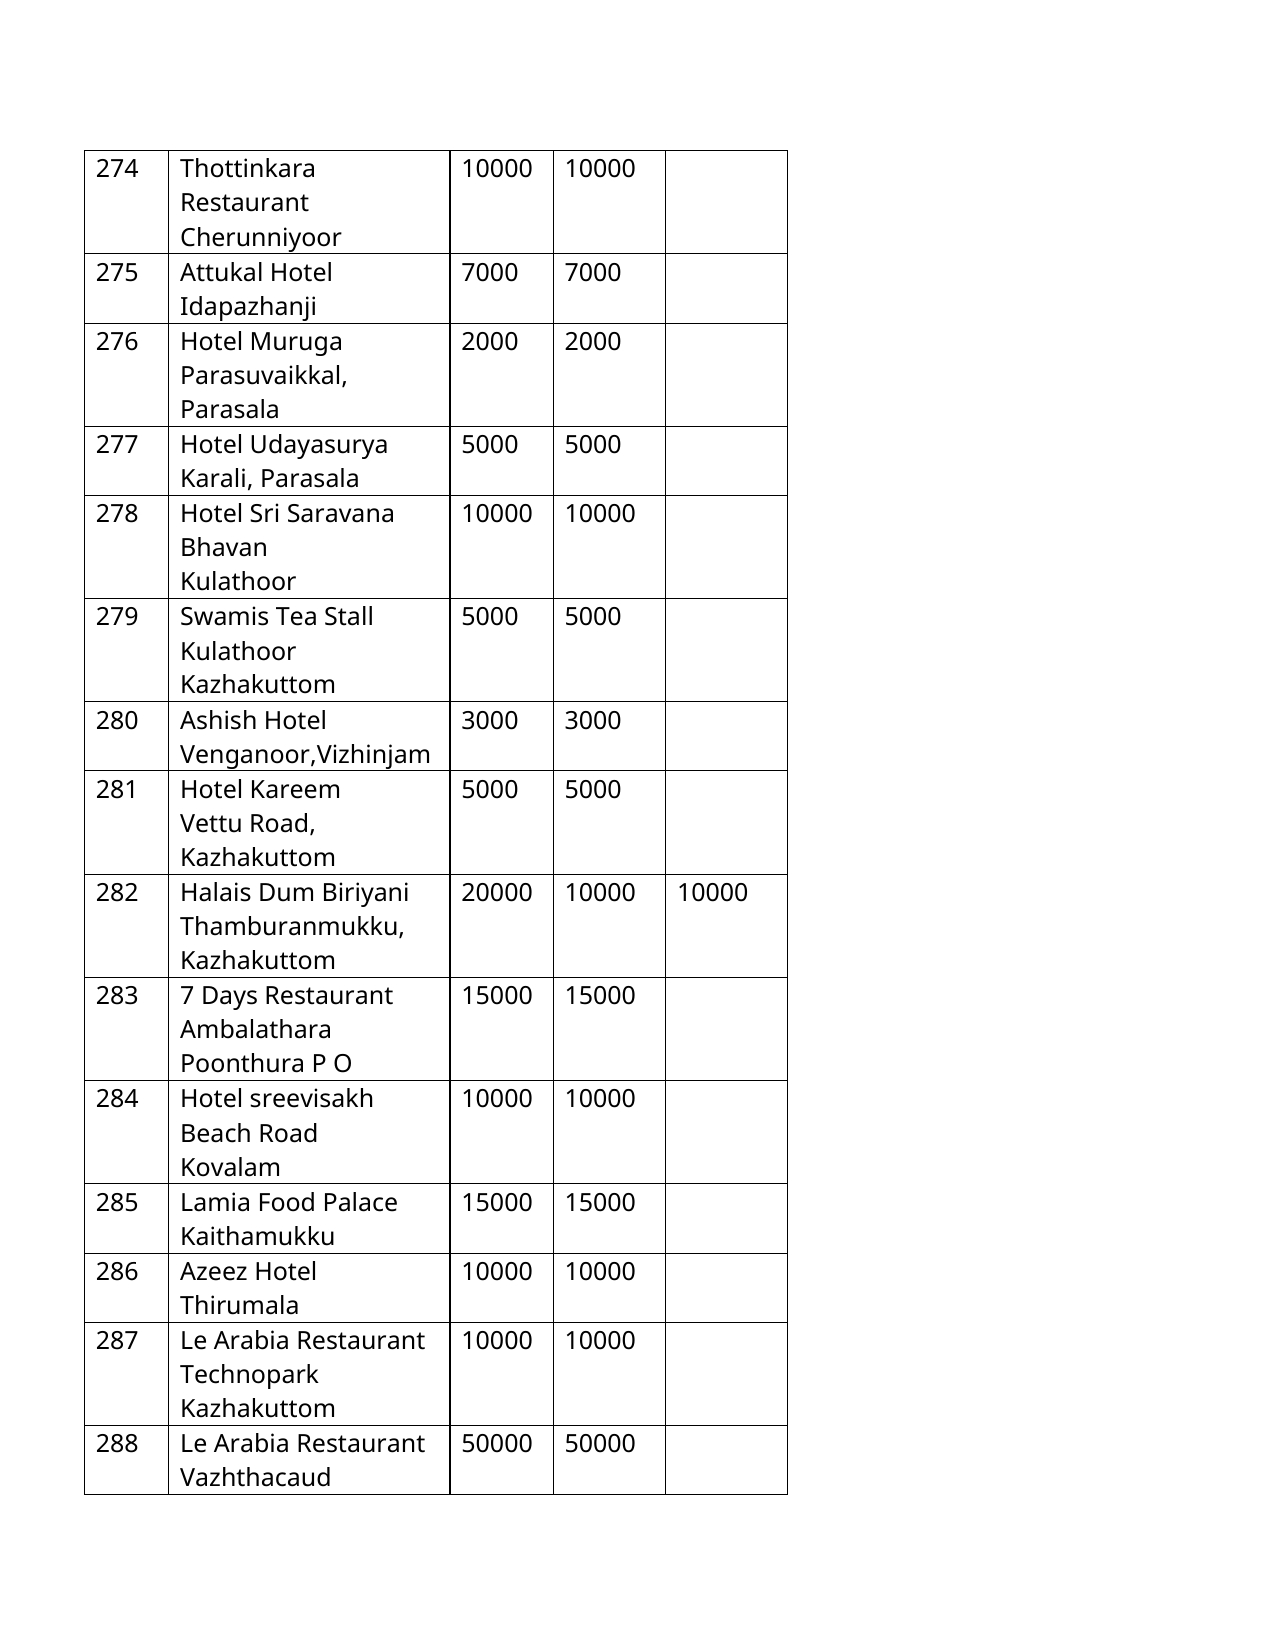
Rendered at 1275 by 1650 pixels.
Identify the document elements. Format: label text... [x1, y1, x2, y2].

table_cell 20000 [451, 875, 553, 977]
table_cell 277 [85, 427, 168, 495]
table_cell 15000 [451, 978, 553, 1080]
table_cell [666, 771, 787, 874]
table_cell 5000 [554, 599, 665, 701]
table_cell 274 [85, 151, 168, 253]
table_cell Hotel Udayasurya Karali, Parasala [169, 427, 449, 495]
table_cell Ashish Hotel Venganoor,Vizhinjam [169, 702, 449, 770]
table_cell 3000 [451, 702, 553, 770]
table_cell [666, 254, 787, 322]
table_cell Le Arabia Restaurant Technopark Kazhakuttom [169, 1323, 449, 1425]
table_cell 10000 [451, 1081, 553, 1183]
table_cell [666, 324, 787, 426]
table_cell 288 [85, 1426, 168, 1494]
table_cell 15000 [554, 1184, 665, 1252]
table_cell 7000 [554, 254, 665, 322]
table_cell 10000 [666, 875, 787, 977]
table_cell 10000 [554, 875, 665, 977]
table_cell 284 [85, 1081, 168, 1183]
table_cell Hotel Kareem Vettu Road, Kazhakuttom [169, 771, 449, 874]
table_cell 281 [85, 771, 168, 874]
table_cell 10000 [554, 1254, 665, 1322]
table_cell [666, 1081, 787, 1183]
table_cell 280 [85, 702, 168, 770]
table_cell 286 [85, 1254, 168, 1322]
table_cell [666, 978, 787, 1080]
table_cell 5000 [451, 599, 553, 701]
table_cell Lamia Food Palace Kaithamukku [169, 1184, 449, 1252]
table_cell 2000 [451, 324, 553, 426]
table_cell 10000 [554, 1323, 665, 1425]
table_cell 278 [85, 496, 168, 598]
table_cell 5000 [554, 771, 665, 874]
table_cell 279 [85, 599, 168, 701]
table_cell 283 [85, 978, 168, 1080]
table_cell Le Arabia Restaurant Vazhthacaud [169, 1426, 449, 1494]
table_cell 10000 [554, 151, 665, 253]
table_cell 5000 [451, 427, 553, 495]
table_cell 275 [85, 254, 168, 322]
table_cell 282 [85, 875, 168, 977]
table_cell Halais Dum Biriyani Thamburanmukku, Kazhakuttom [169, 875, 449, 977]
table_cell [666, 1184, 787, 1252]
table_cell 10000 [451, 1323, 553, 1425]
table_cell [666, 702, 787, 770]
table_cell 3000 [554, 702, 665, 770]
table_cell 10000 [451, 496, 553, 598]
table_cell Attukal Hotel Idapazhanji [169, 254, 449, 322]
table_cell [666, 599, 787, 701]
table_cell [666, 496, 787, 598]
table_cell [666, 427, 787, 495]
table_cell 287 [85, 1323, 168, 1425]
table_cell 276 [85, 324, 168, 426]
table_cell Swamis Tea Stall Kulathoor Kazhakuttom [169, 599, 449, 701]
table_cell Azeez Hotel Thirumala [169, 1254, 449, 1322]
table_cell Hotel Sri Saravana Bhavan Kulathoor [169, 496, 449, 598]
table_cell 50000 [451, 1426, 553, 1494]
table_cell [666, 1426, 787, 1494]
table_cell [666, 1323, 787, 1425]
table_cell [666, 1254, 787, 1322]
table_cell 7 Days Restaurant Ambalathara Poonthura P O [169, 978, 449, 1080]
table_cell Hotel sreevisakh Beach Road Kovalam [169, 1081, 449, 1183]
table_cell 10000 [554, 496, 665, 598]
table_cell 10000 [554, 1081, 665, 1183]
table_cell Hotel Muruga Parasuvaikkal, Parasala [169, 324, 449, 426]
table_cell 15000 [554, 978, 665, 1080]
table_cell 7000 [451, 254, 553, 322]
table_cell [666, 151, 787, 253]
table_cell 10000 [451, 1254, 553, 1322]
table_cell 5000 [554, 427, 665, 495]
table_cell 2000 [554, 324, 665, 426]
table_cell Thottinkara Restaurant Cherunniyoor [169, 151, 449, 253]
table_cell 5000 [451, 771, 553, 874]
table_cell 15000 [451, 1184, 553, 1252]
table_cell 50000 [554, 1426, 665, 1494]
table_cell 10000 [451, 151, 553, 253]
table_cell 285 [85, 1184, 168, 1252]
